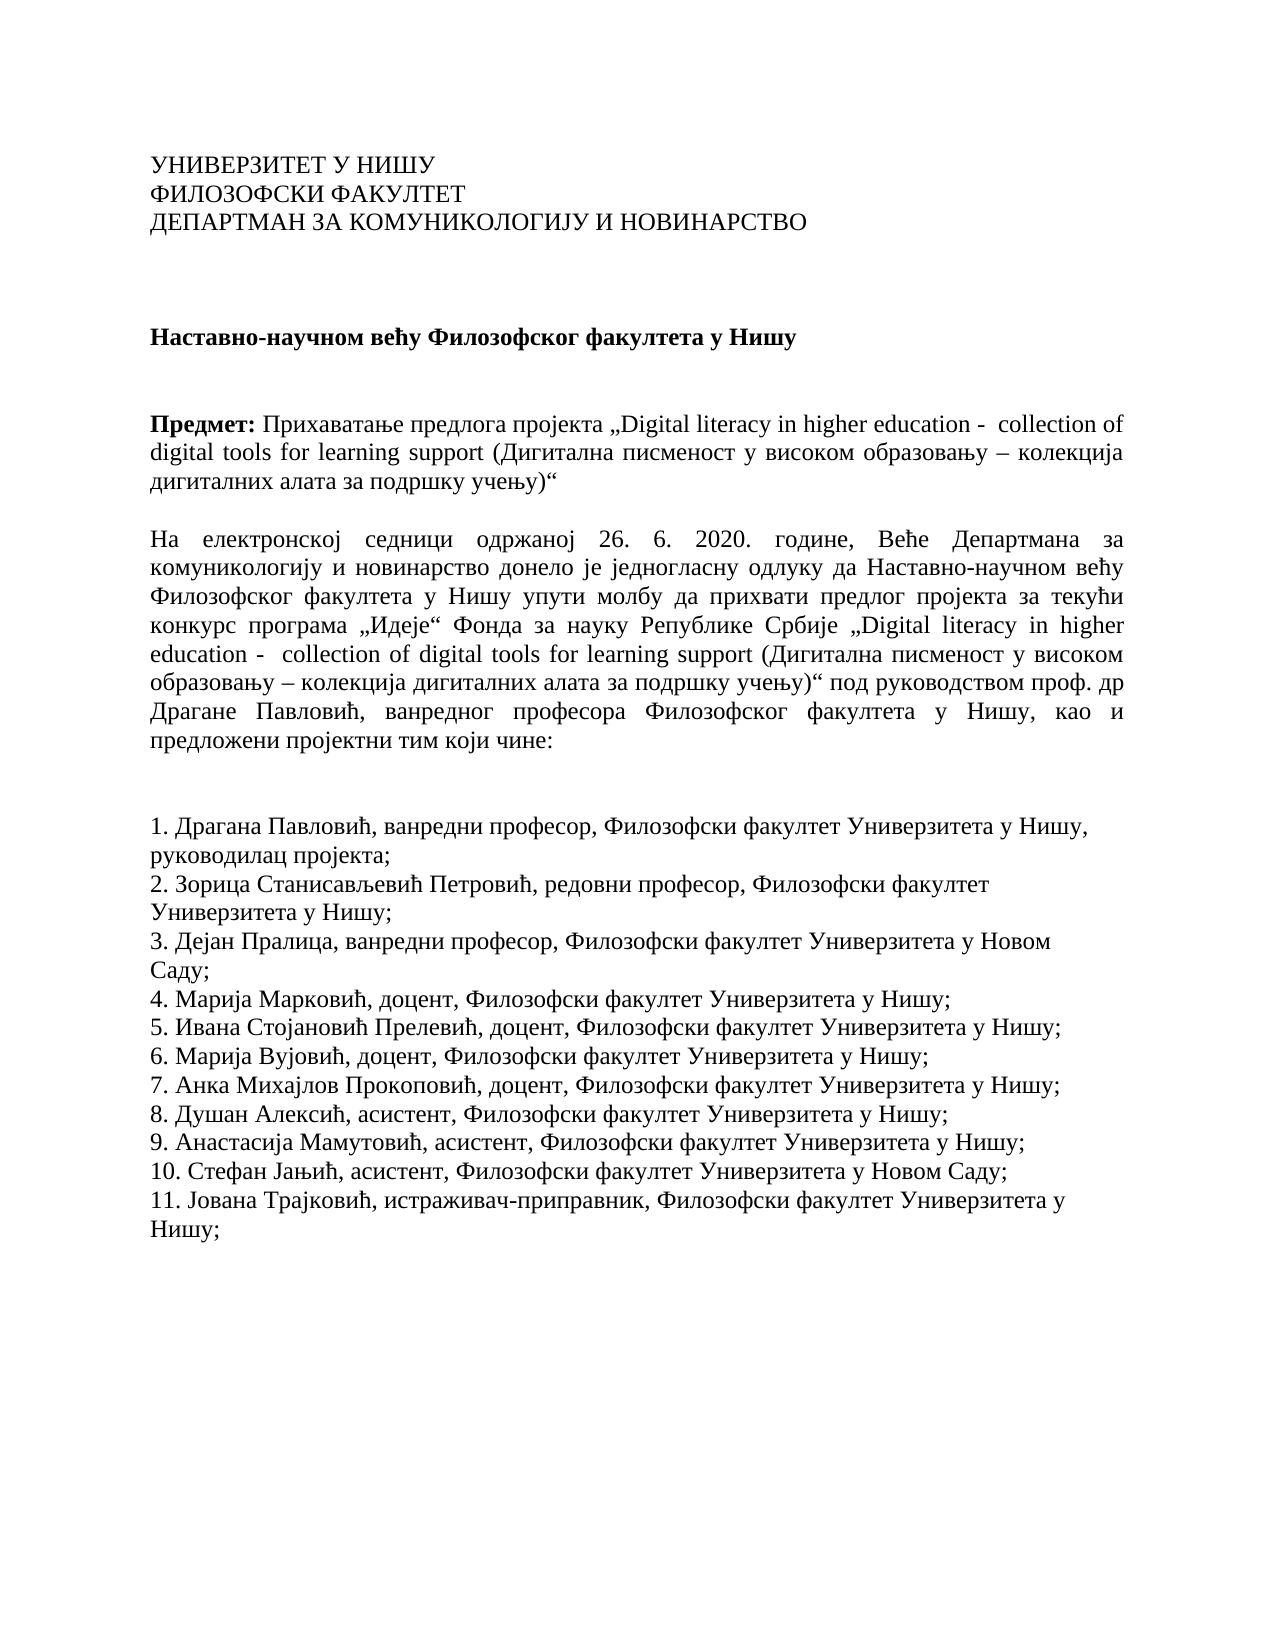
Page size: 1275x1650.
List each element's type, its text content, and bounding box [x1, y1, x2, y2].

text 9. Анастасија Мамутовић, асистент, Филозофски факултет Универзитета у Нишу; [150, 1127, 1125, 1156]
text Нишу; [150, 1214, 1125, 1242]
text 6. Марија Вујовић, доцент, Филозофски факултет Универзитета у Нишу; [150, 1041, 1125, 1070]
text 5. Ивана Стојановић Прелевић, доцент, Филозофски факултет Универзитета у Нишу; [150, 1012, 1125, 1041]
text 8. Душан Алексић, асистент, Филозофски факултет Универзитета у Нишу; [150, 1099, 1125, 1127]
text 10. Стефан Јањић, асистент, Филозофски факултет Универзитета у Новом Саду; [150, 1156, 1125, 1185]
text руководилац пројекта; [150, 840, 1125, 869]
text УНИВЕРЗИТЕТ У НИШУ [150, 150, 1125, 179]
text Предмет: Прихаватање предлога пројекта „Digital literacy in higher education - collection of digital tools for learning support (Дигитална писменост у високом образовању – колекција дигиталних алата за подршку учењу)“ [150, 409, 1125, 495]
text ФИЛОЗОФСКИ ФАКУЛТЕТ [150, 179, 1125, 207]
text Наставно-научном већу Филозофског факултета у Нишу [150, 322, 1125, 351]
text На електронској седници одржаној 26. 6. 2020. године, Веће Департмана за комуникологију и новинарство донело је једногласну одлуку да Наставно-научном већу Филозофског факултета у Нишу упути молбу да прихвати предлог пројекта за текући конкурс програма „Идеје“ Фонда за науку Републике Србије „Digital literacy in higher education - collection of digital tools for learning support (Дигитална писменост у високом образовању – колекција дигиталних алата за подршку учењу)“ под руководством проф. др Драгане Павловић, ванредног професора Филозофског факултета у Нишу, као и предложени пројектни тим који чине: [150, 524, 1125, 754]
text 7. Анка Михајлов Прокоповић, доцент, Филозофски факултет Универзитета у Нишу; [150, 1070, 1125, 1099]
text Саду; [150, 955, 1125, 984]
text 1. Драгана Павловић, ванредни професор, Филозофски факултет Универзитета у Нишу, [150, 811, 1125, 840]
text 3. Дејан Пралица, ванредни професор, Филозофски факултет Универзитета у Новом [150, 926, 1125, 955]
text 4. Марија Марковић, доцент, Филозофски факултет Универзитета у Нишу; [150, 984, 1125, 1012]
text 2. Зорица Станисављевић Петровић, редовни професор, Филозофски факултет [150, 869, 1125, 897]
text 11. Јована Трајковић, истраживач-приправник, Филозофски факултет Универзитета у [150, 1185, 1125, 1214]
text ДЕПАРТМАН ЗА КОМУНИКОЛОГИЈУ И НОВИНАРСТВО [150, 207, 1125, 236]
text Универзитета у Нишу; [150, 897, 1125, 926]
